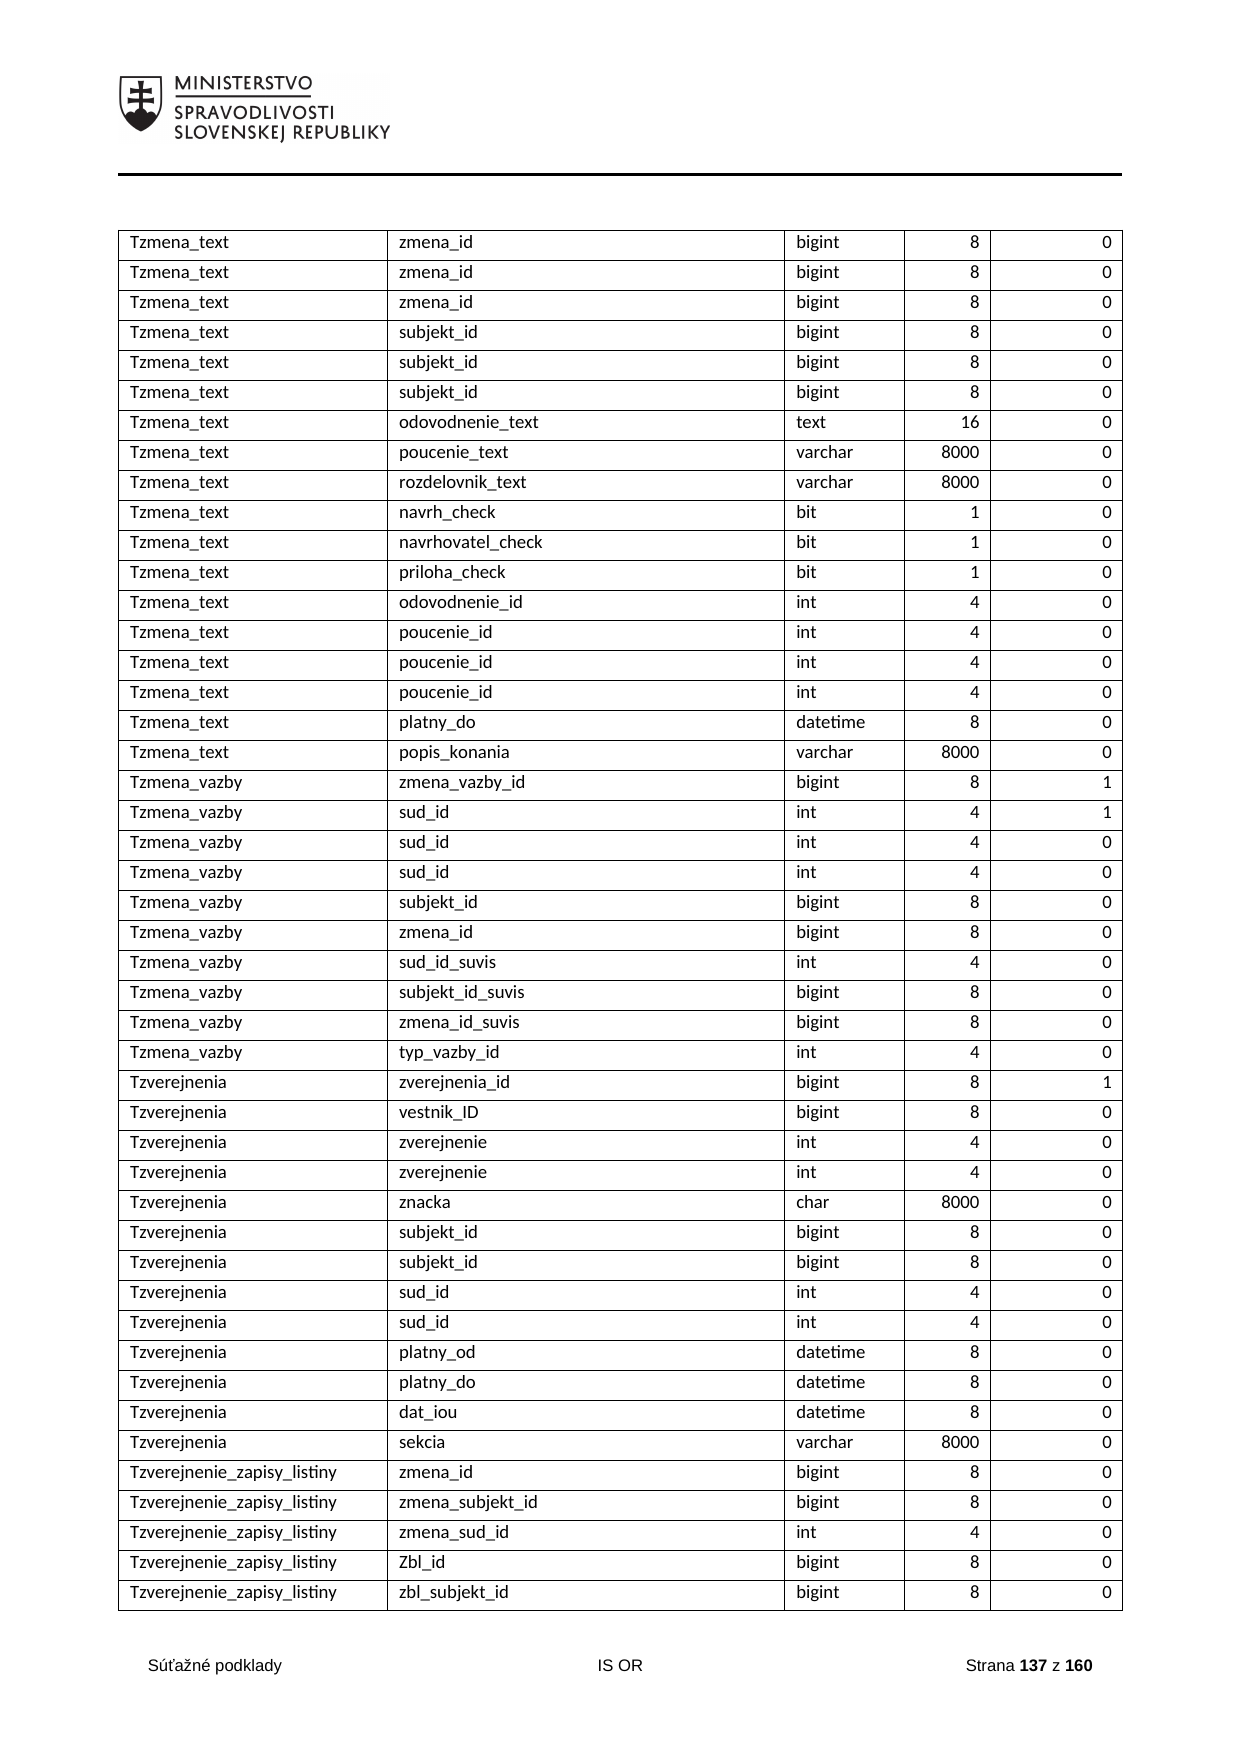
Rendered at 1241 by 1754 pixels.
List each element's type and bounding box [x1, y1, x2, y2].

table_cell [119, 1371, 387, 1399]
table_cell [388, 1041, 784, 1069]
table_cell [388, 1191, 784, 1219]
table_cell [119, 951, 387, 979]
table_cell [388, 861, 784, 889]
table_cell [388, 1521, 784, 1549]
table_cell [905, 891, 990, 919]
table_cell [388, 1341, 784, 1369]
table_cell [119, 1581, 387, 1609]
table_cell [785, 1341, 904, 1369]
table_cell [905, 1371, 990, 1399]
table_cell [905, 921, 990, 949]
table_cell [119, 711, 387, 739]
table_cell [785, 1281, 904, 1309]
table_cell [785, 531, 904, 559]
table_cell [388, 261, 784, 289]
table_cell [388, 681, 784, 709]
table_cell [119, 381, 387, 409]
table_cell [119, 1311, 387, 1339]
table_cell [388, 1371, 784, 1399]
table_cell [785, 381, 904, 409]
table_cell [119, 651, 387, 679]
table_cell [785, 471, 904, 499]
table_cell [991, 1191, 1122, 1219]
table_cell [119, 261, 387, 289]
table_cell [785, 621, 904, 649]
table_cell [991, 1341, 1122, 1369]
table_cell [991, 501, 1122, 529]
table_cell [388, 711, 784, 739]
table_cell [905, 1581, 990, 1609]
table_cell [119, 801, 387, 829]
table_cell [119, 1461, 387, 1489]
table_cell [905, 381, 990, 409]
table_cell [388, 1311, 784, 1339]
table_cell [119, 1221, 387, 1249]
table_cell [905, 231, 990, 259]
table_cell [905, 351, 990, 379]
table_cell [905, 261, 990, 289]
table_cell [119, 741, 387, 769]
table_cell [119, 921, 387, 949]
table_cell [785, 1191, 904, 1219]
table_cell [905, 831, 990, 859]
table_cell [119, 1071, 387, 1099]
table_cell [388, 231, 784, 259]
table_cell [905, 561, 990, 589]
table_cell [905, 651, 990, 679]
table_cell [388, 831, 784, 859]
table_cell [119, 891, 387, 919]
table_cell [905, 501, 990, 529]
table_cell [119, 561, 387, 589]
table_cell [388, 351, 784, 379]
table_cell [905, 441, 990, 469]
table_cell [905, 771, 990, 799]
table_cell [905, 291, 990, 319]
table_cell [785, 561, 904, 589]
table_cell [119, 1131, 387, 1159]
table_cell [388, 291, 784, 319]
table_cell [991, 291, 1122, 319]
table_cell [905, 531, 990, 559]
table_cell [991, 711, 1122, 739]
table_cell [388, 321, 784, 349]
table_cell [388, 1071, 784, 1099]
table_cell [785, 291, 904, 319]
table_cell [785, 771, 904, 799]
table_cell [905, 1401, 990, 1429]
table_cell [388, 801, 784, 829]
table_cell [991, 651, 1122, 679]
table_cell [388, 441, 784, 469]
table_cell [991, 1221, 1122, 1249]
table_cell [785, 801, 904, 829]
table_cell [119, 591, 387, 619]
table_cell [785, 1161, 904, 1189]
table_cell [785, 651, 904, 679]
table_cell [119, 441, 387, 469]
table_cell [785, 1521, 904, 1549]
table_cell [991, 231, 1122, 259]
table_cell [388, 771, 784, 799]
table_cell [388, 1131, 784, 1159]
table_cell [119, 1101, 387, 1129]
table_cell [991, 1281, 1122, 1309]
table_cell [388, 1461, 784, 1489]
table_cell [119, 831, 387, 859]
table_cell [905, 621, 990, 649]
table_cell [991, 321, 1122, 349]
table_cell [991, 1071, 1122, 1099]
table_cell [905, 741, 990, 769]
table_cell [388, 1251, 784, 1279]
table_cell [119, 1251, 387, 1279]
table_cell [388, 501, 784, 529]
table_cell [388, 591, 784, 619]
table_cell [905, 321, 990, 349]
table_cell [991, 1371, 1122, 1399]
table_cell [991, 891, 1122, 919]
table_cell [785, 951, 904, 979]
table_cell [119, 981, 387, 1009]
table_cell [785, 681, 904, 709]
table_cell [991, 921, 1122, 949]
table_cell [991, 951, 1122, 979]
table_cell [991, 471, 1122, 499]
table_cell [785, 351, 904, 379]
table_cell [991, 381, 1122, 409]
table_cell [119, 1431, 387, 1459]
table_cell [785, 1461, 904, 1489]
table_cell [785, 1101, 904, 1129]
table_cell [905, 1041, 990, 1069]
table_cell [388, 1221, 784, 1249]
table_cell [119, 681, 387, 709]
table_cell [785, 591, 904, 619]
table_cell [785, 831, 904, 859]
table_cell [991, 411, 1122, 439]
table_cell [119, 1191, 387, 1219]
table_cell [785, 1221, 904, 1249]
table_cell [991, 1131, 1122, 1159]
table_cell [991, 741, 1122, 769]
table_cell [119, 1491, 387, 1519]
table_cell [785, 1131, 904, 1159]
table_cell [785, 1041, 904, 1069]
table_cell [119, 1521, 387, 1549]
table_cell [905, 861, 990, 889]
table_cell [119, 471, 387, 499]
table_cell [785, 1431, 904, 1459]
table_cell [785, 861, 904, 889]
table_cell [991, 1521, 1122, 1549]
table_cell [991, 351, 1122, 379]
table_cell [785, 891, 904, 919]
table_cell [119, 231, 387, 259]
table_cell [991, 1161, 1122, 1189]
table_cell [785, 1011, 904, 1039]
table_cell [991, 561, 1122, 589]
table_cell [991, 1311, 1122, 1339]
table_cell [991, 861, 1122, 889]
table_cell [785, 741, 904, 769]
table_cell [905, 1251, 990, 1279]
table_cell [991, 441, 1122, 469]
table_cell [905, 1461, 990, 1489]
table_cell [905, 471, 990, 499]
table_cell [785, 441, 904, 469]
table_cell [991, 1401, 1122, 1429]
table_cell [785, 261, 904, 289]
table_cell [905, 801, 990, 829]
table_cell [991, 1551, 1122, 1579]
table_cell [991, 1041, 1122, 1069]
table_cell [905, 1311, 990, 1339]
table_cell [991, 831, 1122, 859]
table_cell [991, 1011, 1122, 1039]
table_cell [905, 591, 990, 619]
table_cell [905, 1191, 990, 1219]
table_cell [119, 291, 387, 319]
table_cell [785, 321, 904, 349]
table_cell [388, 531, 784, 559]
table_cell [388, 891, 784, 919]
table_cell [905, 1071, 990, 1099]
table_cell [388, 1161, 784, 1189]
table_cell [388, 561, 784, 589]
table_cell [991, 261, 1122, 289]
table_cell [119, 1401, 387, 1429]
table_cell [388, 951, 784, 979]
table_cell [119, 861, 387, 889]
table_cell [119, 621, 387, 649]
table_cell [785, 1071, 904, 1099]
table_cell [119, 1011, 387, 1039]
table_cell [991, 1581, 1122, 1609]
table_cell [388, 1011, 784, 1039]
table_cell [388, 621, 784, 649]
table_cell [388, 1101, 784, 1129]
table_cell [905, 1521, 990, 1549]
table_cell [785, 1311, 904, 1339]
picture [118, 73, 390, 144]
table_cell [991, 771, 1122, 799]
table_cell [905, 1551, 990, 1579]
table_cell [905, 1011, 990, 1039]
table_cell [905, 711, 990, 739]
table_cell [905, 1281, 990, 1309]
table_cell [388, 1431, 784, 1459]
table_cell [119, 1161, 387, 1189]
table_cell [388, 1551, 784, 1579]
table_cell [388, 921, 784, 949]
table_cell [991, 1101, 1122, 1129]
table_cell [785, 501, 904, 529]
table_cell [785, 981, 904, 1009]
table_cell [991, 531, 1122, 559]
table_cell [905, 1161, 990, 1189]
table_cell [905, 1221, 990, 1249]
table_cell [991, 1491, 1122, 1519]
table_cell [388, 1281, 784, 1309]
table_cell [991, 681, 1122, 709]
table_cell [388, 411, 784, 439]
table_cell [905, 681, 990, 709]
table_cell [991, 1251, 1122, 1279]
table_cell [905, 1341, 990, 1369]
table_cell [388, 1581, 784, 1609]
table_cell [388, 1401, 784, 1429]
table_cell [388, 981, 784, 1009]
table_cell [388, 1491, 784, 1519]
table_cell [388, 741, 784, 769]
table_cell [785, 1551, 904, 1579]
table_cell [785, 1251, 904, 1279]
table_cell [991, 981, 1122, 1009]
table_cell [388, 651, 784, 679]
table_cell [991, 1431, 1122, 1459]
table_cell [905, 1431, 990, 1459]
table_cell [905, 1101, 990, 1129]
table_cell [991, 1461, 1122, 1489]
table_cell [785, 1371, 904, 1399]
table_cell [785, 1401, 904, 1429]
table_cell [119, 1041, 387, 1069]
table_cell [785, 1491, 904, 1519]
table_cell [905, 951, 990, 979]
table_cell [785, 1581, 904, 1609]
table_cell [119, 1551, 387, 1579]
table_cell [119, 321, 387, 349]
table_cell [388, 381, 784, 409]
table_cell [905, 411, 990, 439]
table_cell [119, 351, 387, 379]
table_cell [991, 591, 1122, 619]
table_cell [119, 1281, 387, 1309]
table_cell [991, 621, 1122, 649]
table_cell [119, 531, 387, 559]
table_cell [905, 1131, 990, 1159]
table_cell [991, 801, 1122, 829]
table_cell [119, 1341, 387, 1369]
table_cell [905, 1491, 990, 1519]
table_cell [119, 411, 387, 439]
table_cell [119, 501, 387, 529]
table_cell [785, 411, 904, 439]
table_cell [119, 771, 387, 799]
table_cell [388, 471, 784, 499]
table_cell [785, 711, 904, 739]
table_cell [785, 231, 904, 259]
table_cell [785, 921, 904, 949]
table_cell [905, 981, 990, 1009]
